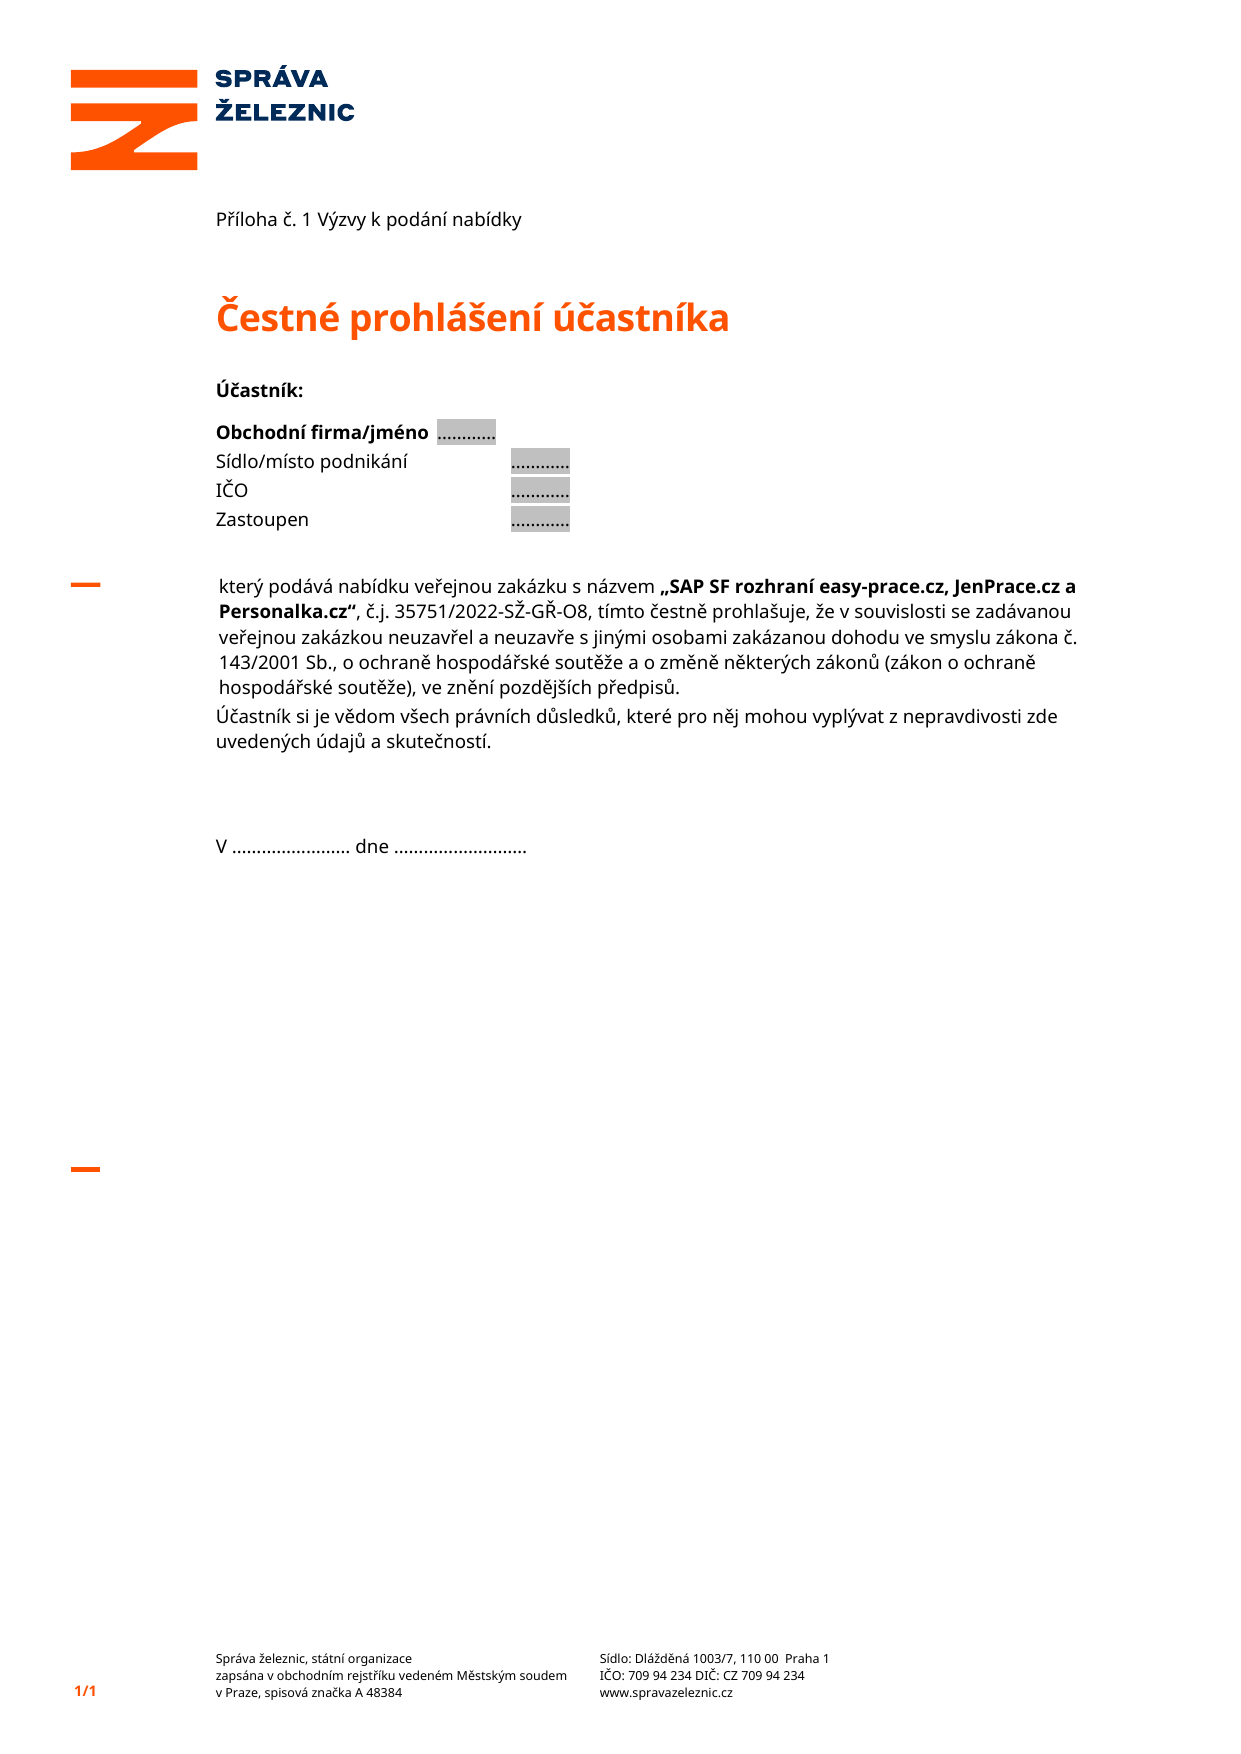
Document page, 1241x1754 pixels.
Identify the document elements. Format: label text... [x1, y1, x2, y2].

text Obchodní firma/jméno ………… [216, 416, 1122, 445]
text který podává nabídku veřejnou zakázku s názvem „SAP SF rozhraní easy-prace.cz, JenPrace.cz a Personalka.cz“, č.j. 35751/2022-SŽ-GŘ-O8, tímto čestně prohlašuje, že v souvislosti se zadávanou veřejnou zakázkou neuzavřel a neuzavře s jinými osobami zakázanou dohodu ve smyslu zákona č. 143/2001 Sb., o ochraně hospodářské soutěže a o změně některých zákonů (zákon o ochraně hospodářské soutěže), ve znění pozdějších předpisů. [219, 573, 1119, 700]
text Sídlo/místo podnikání ………… [216, 445, 1122, 474]
text Čestné prohlášení účastníka [216, 291, 1122, 342]
text V …………………… dne ……………………… [216, 829, 1121, 859]
text Zastoupen ………… [216, 503, 1122, 532]
text Účastník si je vědom všech právních důsledků, které pro něj mohou vyplývat z nepravdivosti zde uvedených údajů a skutečností. [216, 703, 1122, 754]
text Účastník: [216, 373, 1122, 404]
text Příloha č. 1 Výzvy k podání nabídky [216, 207, 1122, 232]
text IČO ………… [216, 474, 1122, 503]
